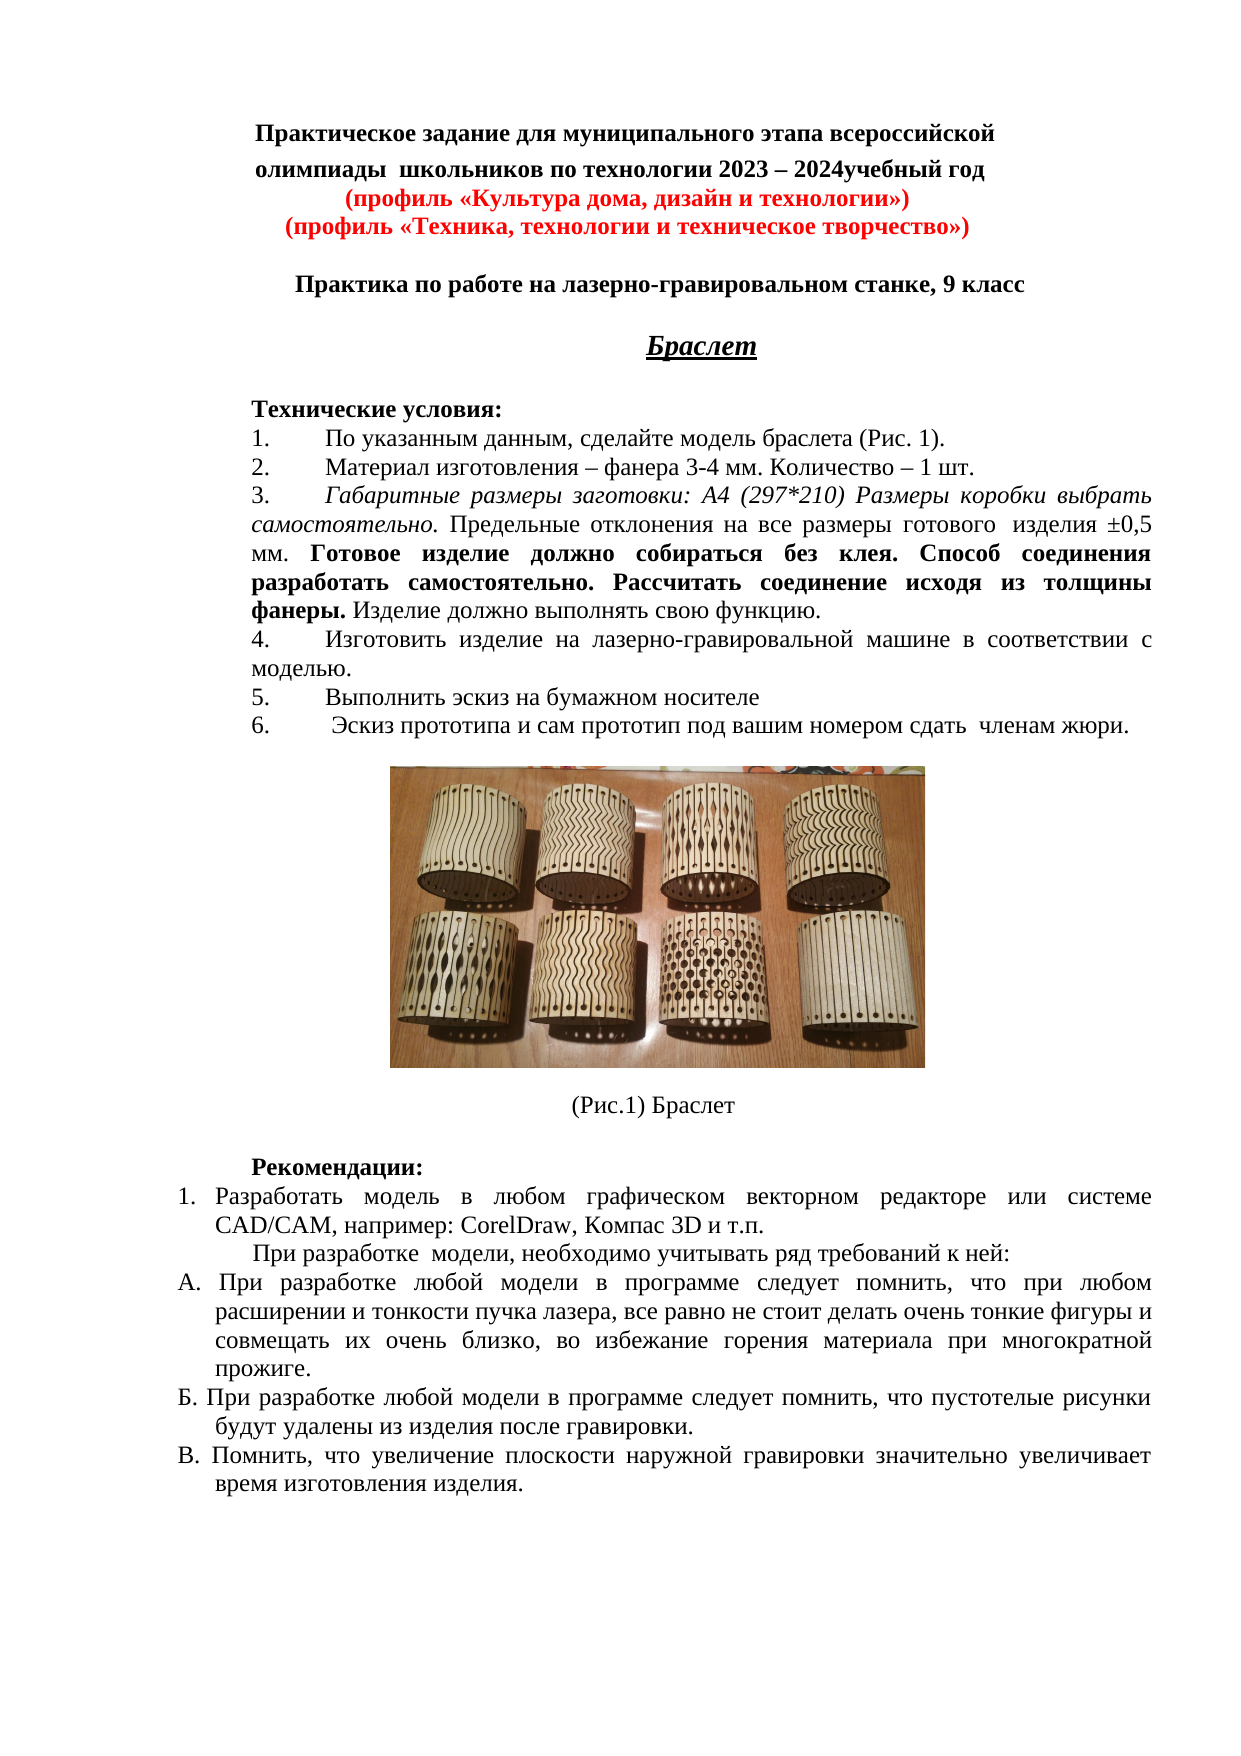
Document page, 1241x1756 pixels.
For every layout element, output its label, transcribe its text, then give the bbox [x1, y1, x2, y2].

text При разработке модели, необходимо учитывать ряд требований к ней: [252, 1238, 1194, 1267]
picture [390, 766, 926, 1068]
list Изготовить изделие на лазерно-гравировальной машине в соответствии с моделью. [251, 624, 1152, 682]
subtitle Технические условия: [251, 395, 1194, 423]
subtitle Практика по работе на лазерно-гравировальном станке, 9 класс [121, 269, 1198, 298]
text (профиль «Техника, технологии и техническое творчество») [121, 211, 1134, 240]
list Выполнить эскиз на бумажном носителе [251, 682, 1194, 711]
text олимпиады школьников по технологии 2023 – 2024учебный год [255, 154, 1134, 183]
list По указанным данным, сделайте модель браслета (Рис. 1). [251, 423, 1194, 452]
list Эскиз прототипа и сам прототип под вашим номером сдать членам жюри. [251, 711, 1194, 739]
list Габаритные размеры заготовки: А4 (297*210) Размеры коробки выбрать самостоятельно. Предельные отклонения на все размеры готового изделия ±0,5 мм. Готовое изделие должно собираться без клея. Способ соединения разработать самостоятельно. Рассчитать соединение исходя из толщины фанеры. Изделие должно выполнять свою функцию. [251, 481, 1152, 624]
text Б. При разработке любой модели в программе следует помнить, что пустотелые рисунки будут удалены из изделия после гравировки. [177, 1382, 1152, 1440]
text (Рис.1) Браслет [206, 1090, 1100, 1119]
subtitle Рекомендации: [251, 1152, 1194, 1181]
text Практическое задание для муниципального этапа всероссийской [255, 118, 1134, 147]
text В. Помнить, что увеличение плоскости наружной гравировки значительно увеличивает время изготовления изделия. [177, 1440, 1152, 1497]
list Разработать модель в любом графическом векторном редакторе или системе CAD/CAM, например: CorelDraw, Компас 3D и т.п. [177, 1181, 1152, 1238]
list Материал изготовления – фанера 3-4 мм. Количество – 1 шт. [251, 452, 1194, 481]
text (профиль «Культура дома, дизайн и технологии») [121, 183, 1134, 211]
text Браслет [303, 328, 1100, 361]
text А. При разработке любой модели в программе следует помнить, что при любом расширении и тонкости пучка лазера, все равно не стоит делать очень тонкие фигуры и совмещать их очень близко, во избежание горения материала при многократной прожиге. [177, 1267, 1152, 1382]
